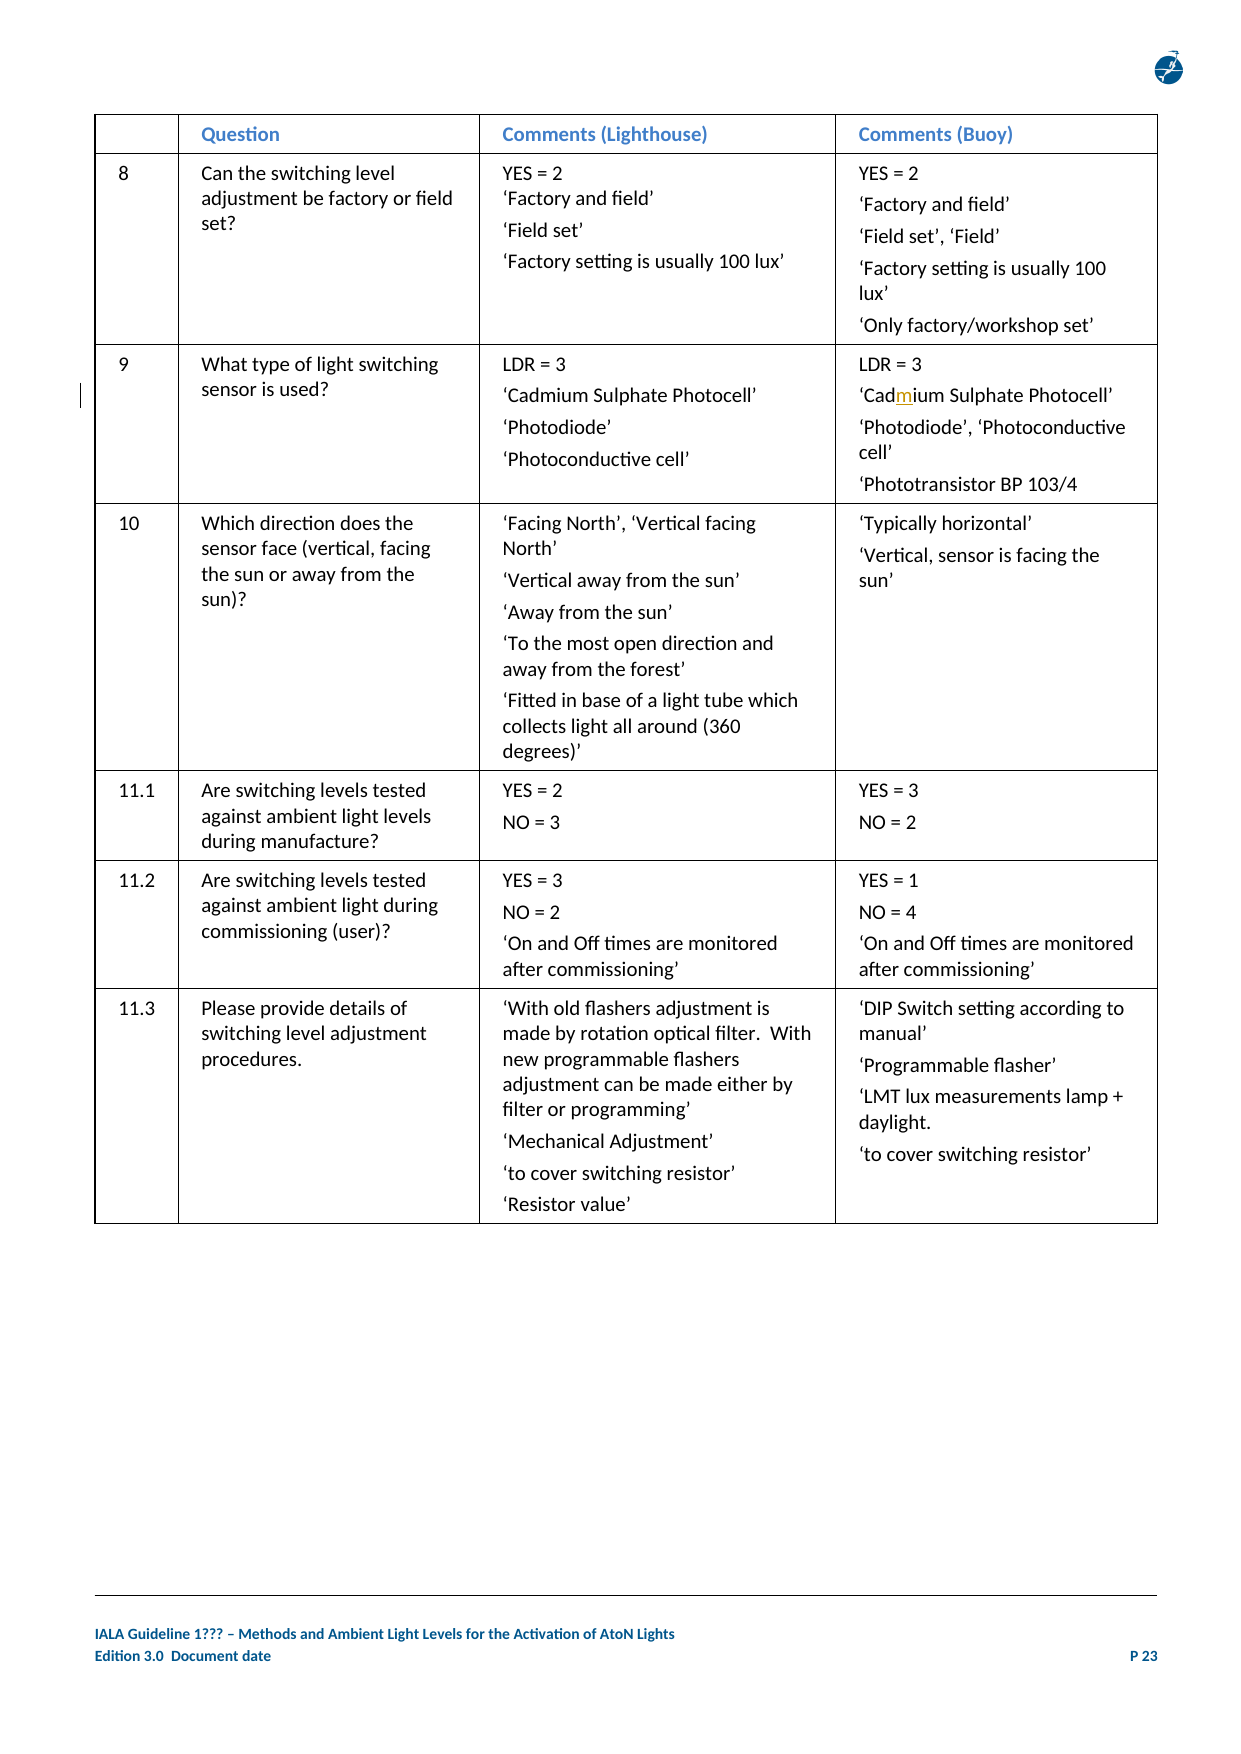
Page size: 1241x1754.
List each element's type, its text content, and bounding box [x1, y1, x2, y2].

table_header [96, 115, 178, 152]
table_cell YES = 1 NO = 4 ‘On and Off times are monitored after commissioning’ [836, 861, 1157, 988]
table_cell Which direction does the sensor face (vertical, facing the sun or away from the sun)? [179, 504, 479, 770]
table_cell 8 [96, 154, 178, 343]
table_header Comments (Buoy) [836, 115, 1157, 152]
table_cell LDR = 3 ‘Cadium Sulphate Photocell’ ‘Photodiode’, ‘Photoconductive cell’ ‘Phototransistor BP 103/4 [836, 345, 1157, 503]
table_cell 9 [96, 345, 178, 503]
table_cell YES = 2 NO = 3 [480, 771, 835, 860]
table_cell ‘Facing North’, ‘Vertical facing North’ ‘Vertical away from the sun’ ‘Away from the sun’ ‘To the most open direction and away from the forest’ ‘Fitted in base of a light tube which collects light all around (360 degrees)’ [480, 504, 835, 770]
table_cell 10 [96, 504, 178, 770]
table_cell YES = 2 ‘Factory and field’ ‘Field set’, ‘Field’ ‘Factory setting is usually 100 lux’ ‘Only factory/workshop set’ [836, 154, 1157, 343]
table_cell 11.1 [96, 771, 178, 860]
table_cell Please provide details of switching level adjustment procedures. [179, 989, 479, 1223]
picture [1123, 0, 1241, 119]
table_cell YES = 2 ‘Factory and field’ ‘Field set’ ‘Factory setting is usually 100 lux’ [480, 154, 835, 343]
table_cell 11.3 [96, 989, 178, 1223]
table_cell What type of light switching sensor is used? [179, 345, 479, 503]
table_cell YES = 3 NO = 2 [836, 771, 1157, 860]
table_cell Are switching levels tested against ambient light during commissioning (user)? [179, 861, 479, 988]
table_cell YES = 3 NO = 2 ‘On and Off times are monitored after commissioning’ [480, 861, 835, 988]
table_cell ‘DIP Switch setting according to manual’ ‘Programmable flasher’ ‘LMT lux measurements lamp + daylight. ‘to cover switching resistor’ [836, 989, 1157, 1223]
table_cell ‘Typically horizontal’ ‘Vertical, sensor is facing the sun’ [836, 504, 1157, 770]
table_cell Can the switching level adjustment be factory or field set? [179, 154, 479, 343]
table_cell Are switching levels tested against ambient light levels during manufacture? [179, 771, 479, 860]
table_cell LDR = 3 ‘Cadmium Sulphate Photocell’ ‘Photodiode’ ‘Photoconductive cell’ [480, 345, 835, 503]
table_cell 11.2 [96, 861, 178, 988]
table_header Question [179, 115, 479, 152]
table_header Comments (Lighthouse) [480, 115, 835, 152]
table_cell ‘With old flashers adjustment is made by rotation optical filter. With new programmable flashers adjustment can be made either by filter or programming’ ‘Mechanical Adjustment’ ‘to cover switching resistor’ ‘Resistor value’ [480, 989, 835, 1223]
